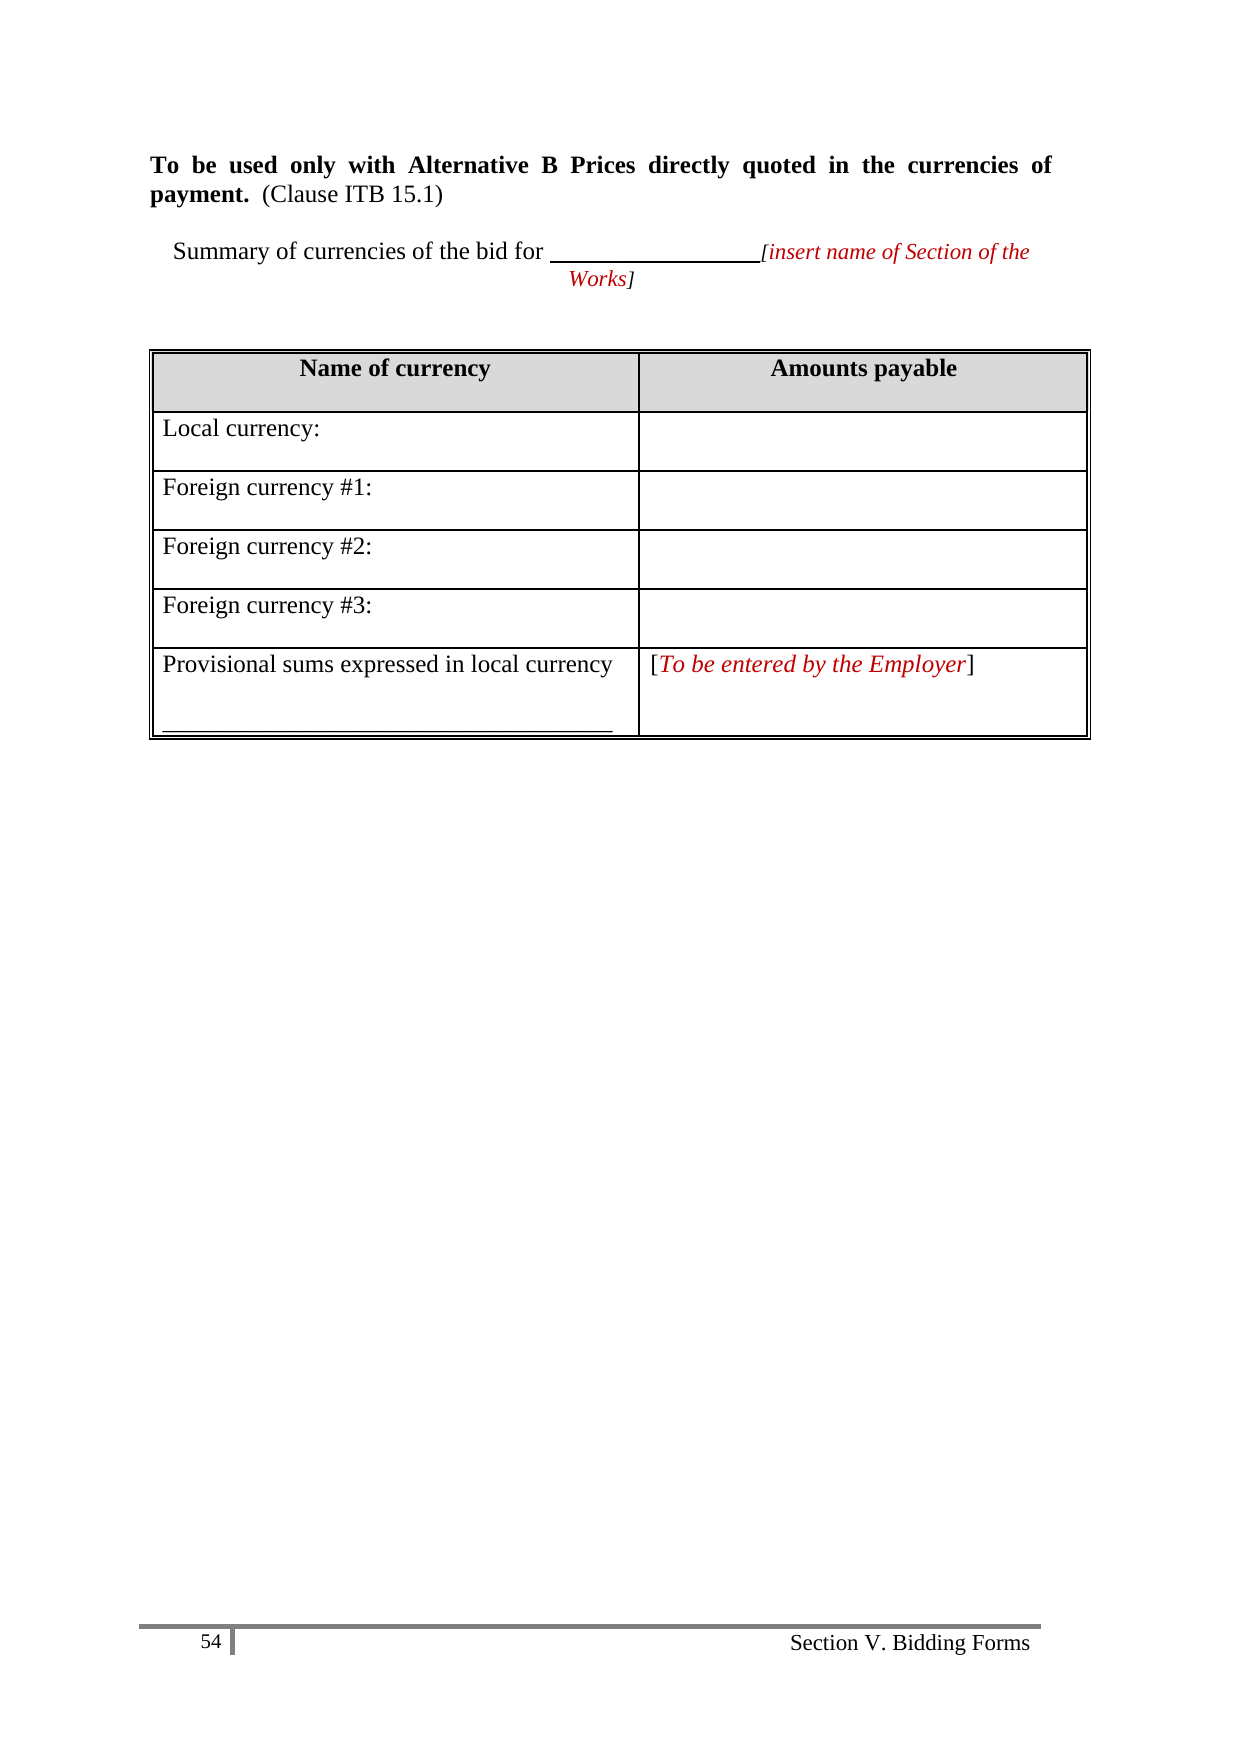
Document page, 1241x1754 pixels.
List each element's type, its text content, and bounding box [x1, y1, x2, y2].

table_cell [To be entered by the Employer] [640, 649, 1086, 735]
table_header Name of currency [154, 354, 638, 411]
table_cell [640, 531, 1086, 588]
table_cell [640, 590, 1086, 647]
table_cell Provisional sums expressed in local currency ____________________________________ [154, 649, 638, 735]
text Summary of currencies of the bid for ___________[insert name of Section of the Works] [150, 236, 1053, 291]
table_header Amounts payable [640, 354, 1086, 411]
table_cell Local currency: [154, 413, 638, 470]
table_cell [640, 413, 1086, 470]
text To be used only with Alternative B Prices directly quoted in the currencies of payment. (Clause ITB 15.1) [150, 150, 1053, 207]
table_cell Foreign currency #3: [154, 590, 638, 647]
table_cell [640, 472, 1086, 529]
table_cell Foreign currency #2: [154, 531, 638, 588]
table_cell Foreign currency #1: [154, 472, 638, 529]
